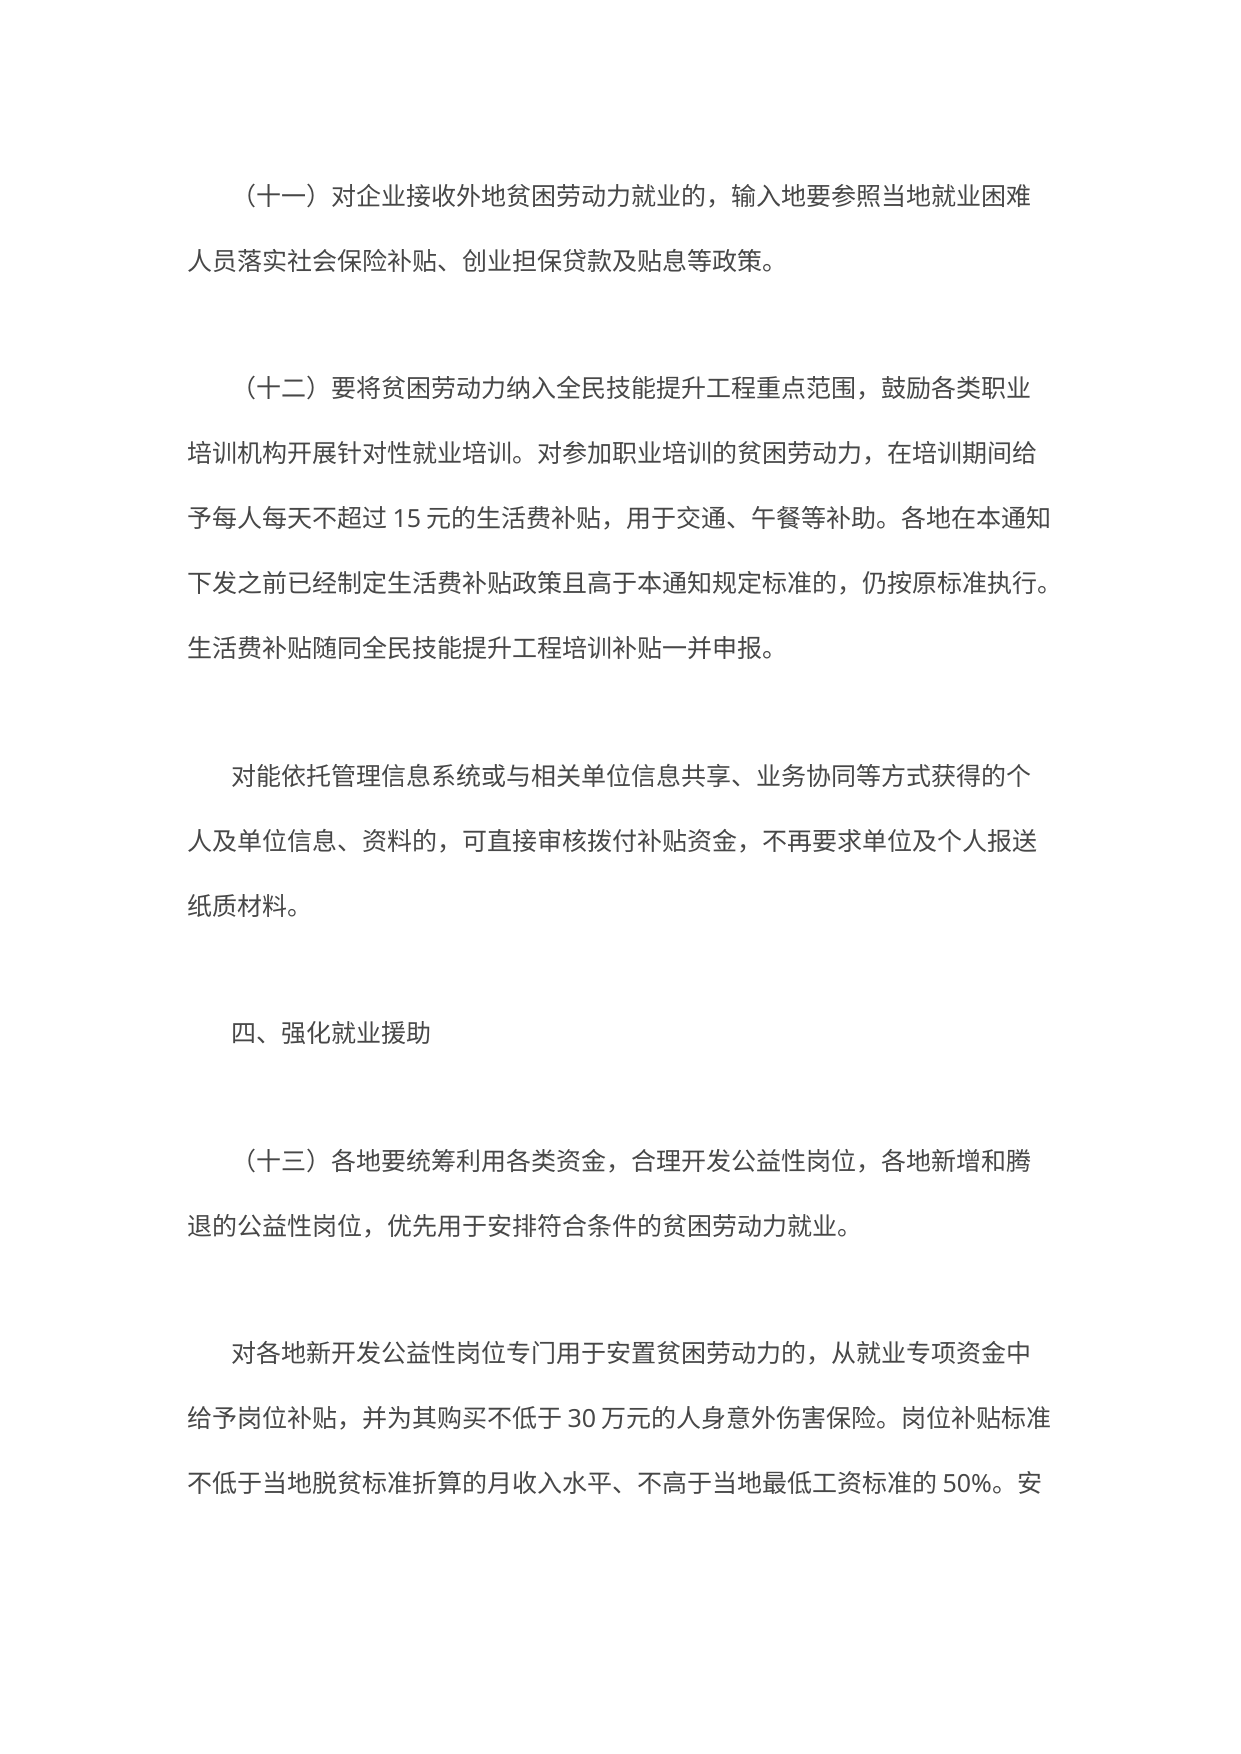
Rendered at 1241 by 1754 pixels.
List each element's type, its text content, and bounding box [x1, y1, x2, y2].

text 四、强化就业援助 [187, 999, 1053, 1064]
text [187, 1319, 1053, 1514]
text （十一）对企业接收外地贫困劳动力就业的，输入地要参照当地就业困难人员落实社会保险补贴、创业担保贷款及贴息等政策。 [187, 162, 1053, 292]
text （十二）要将贫困劳动力纳入全民技能提升工程重点范围，鼓励各类职业培训机构开展针对性就业培训。对参加职业培训的贫困劳动力，在培训期间给予每人每天不超过15元的生活费补贴，用于交通、午餐等补助。各地在本通知下发之前已经制定生活费补贴政策且高于本通知规定标准的，仍按原标准执行。生活费补贴随同全民技能提升工程培训补贴一并申报。 [187, 354, 1053, 679]
text （十三）各地要统筹利用各类资金，合理开发公益性岗位，各地新增和腾退的公益性岗位，优先用于安排符合条件的贫困劳动力就业。 [187, 1127, 1053, 1257]
text 对能依托管理信息系统或与相关单位信息共享、业务协同等方式获得的个人及单位信息、资料的，可直接审核拨付补贴资金，不再要求单位及个人报送纸质材料。 [187, 742, 1053, 937]
